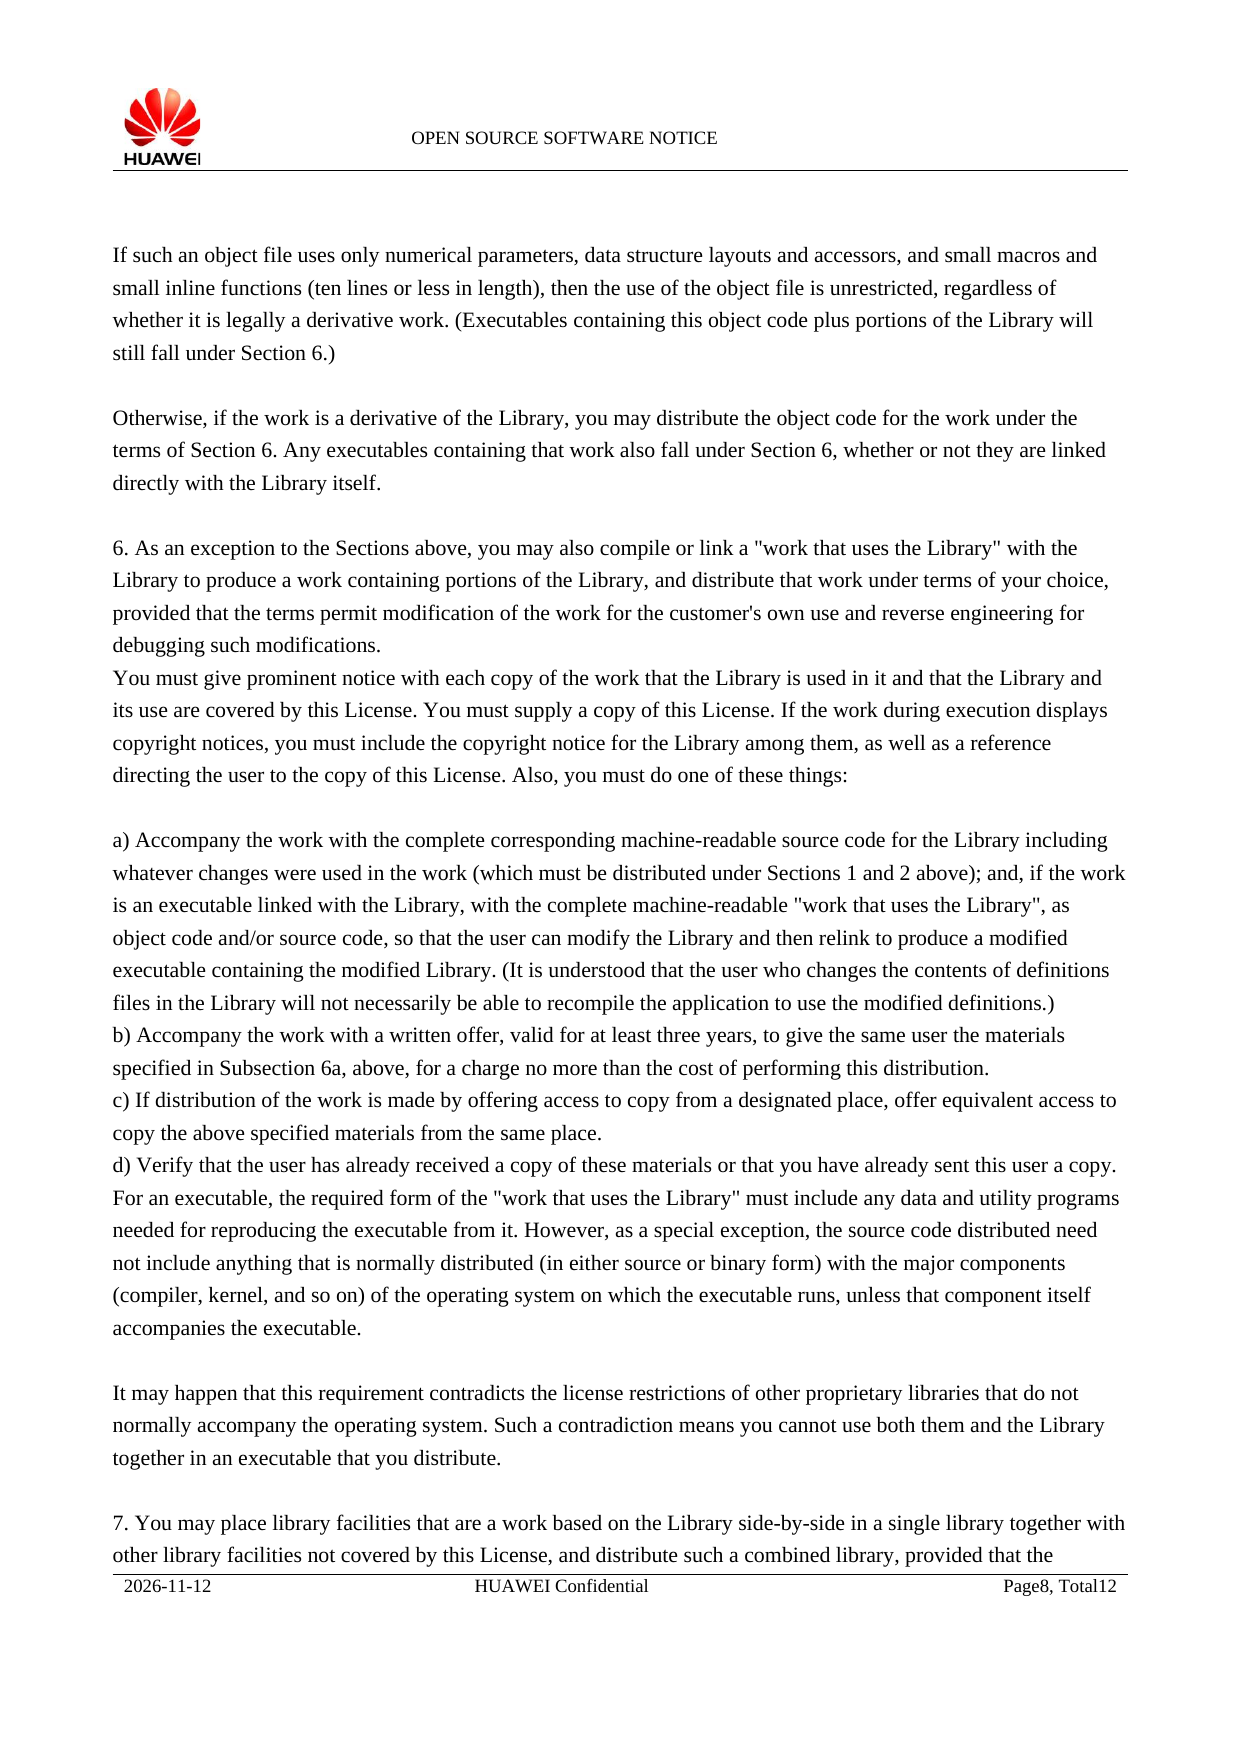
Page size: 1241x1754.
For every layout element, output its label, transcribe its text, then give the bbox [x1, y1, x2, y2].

picture [124, 88, 201, 165]
